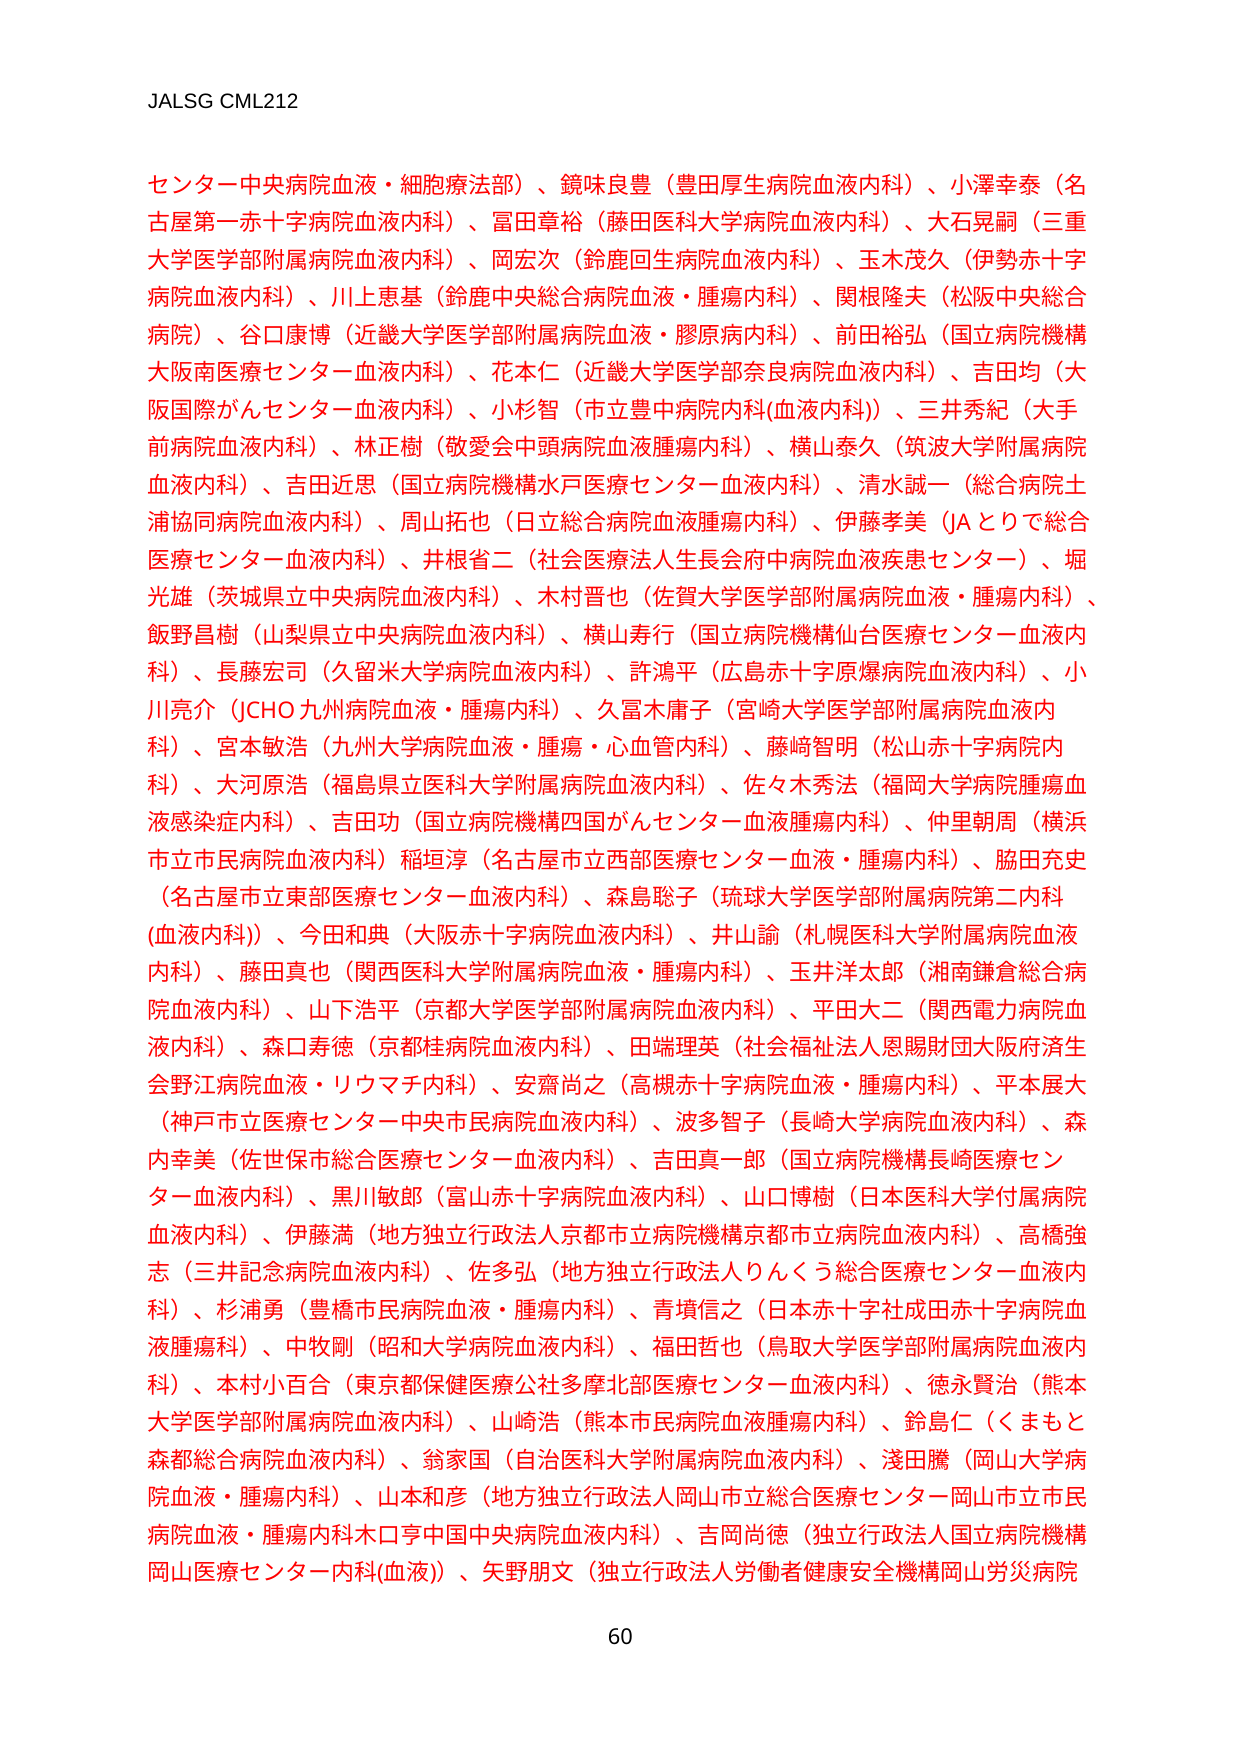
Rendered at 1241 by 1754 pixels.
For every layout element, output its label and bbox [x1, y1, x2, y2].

text [148, 164, 1092, 1589]
